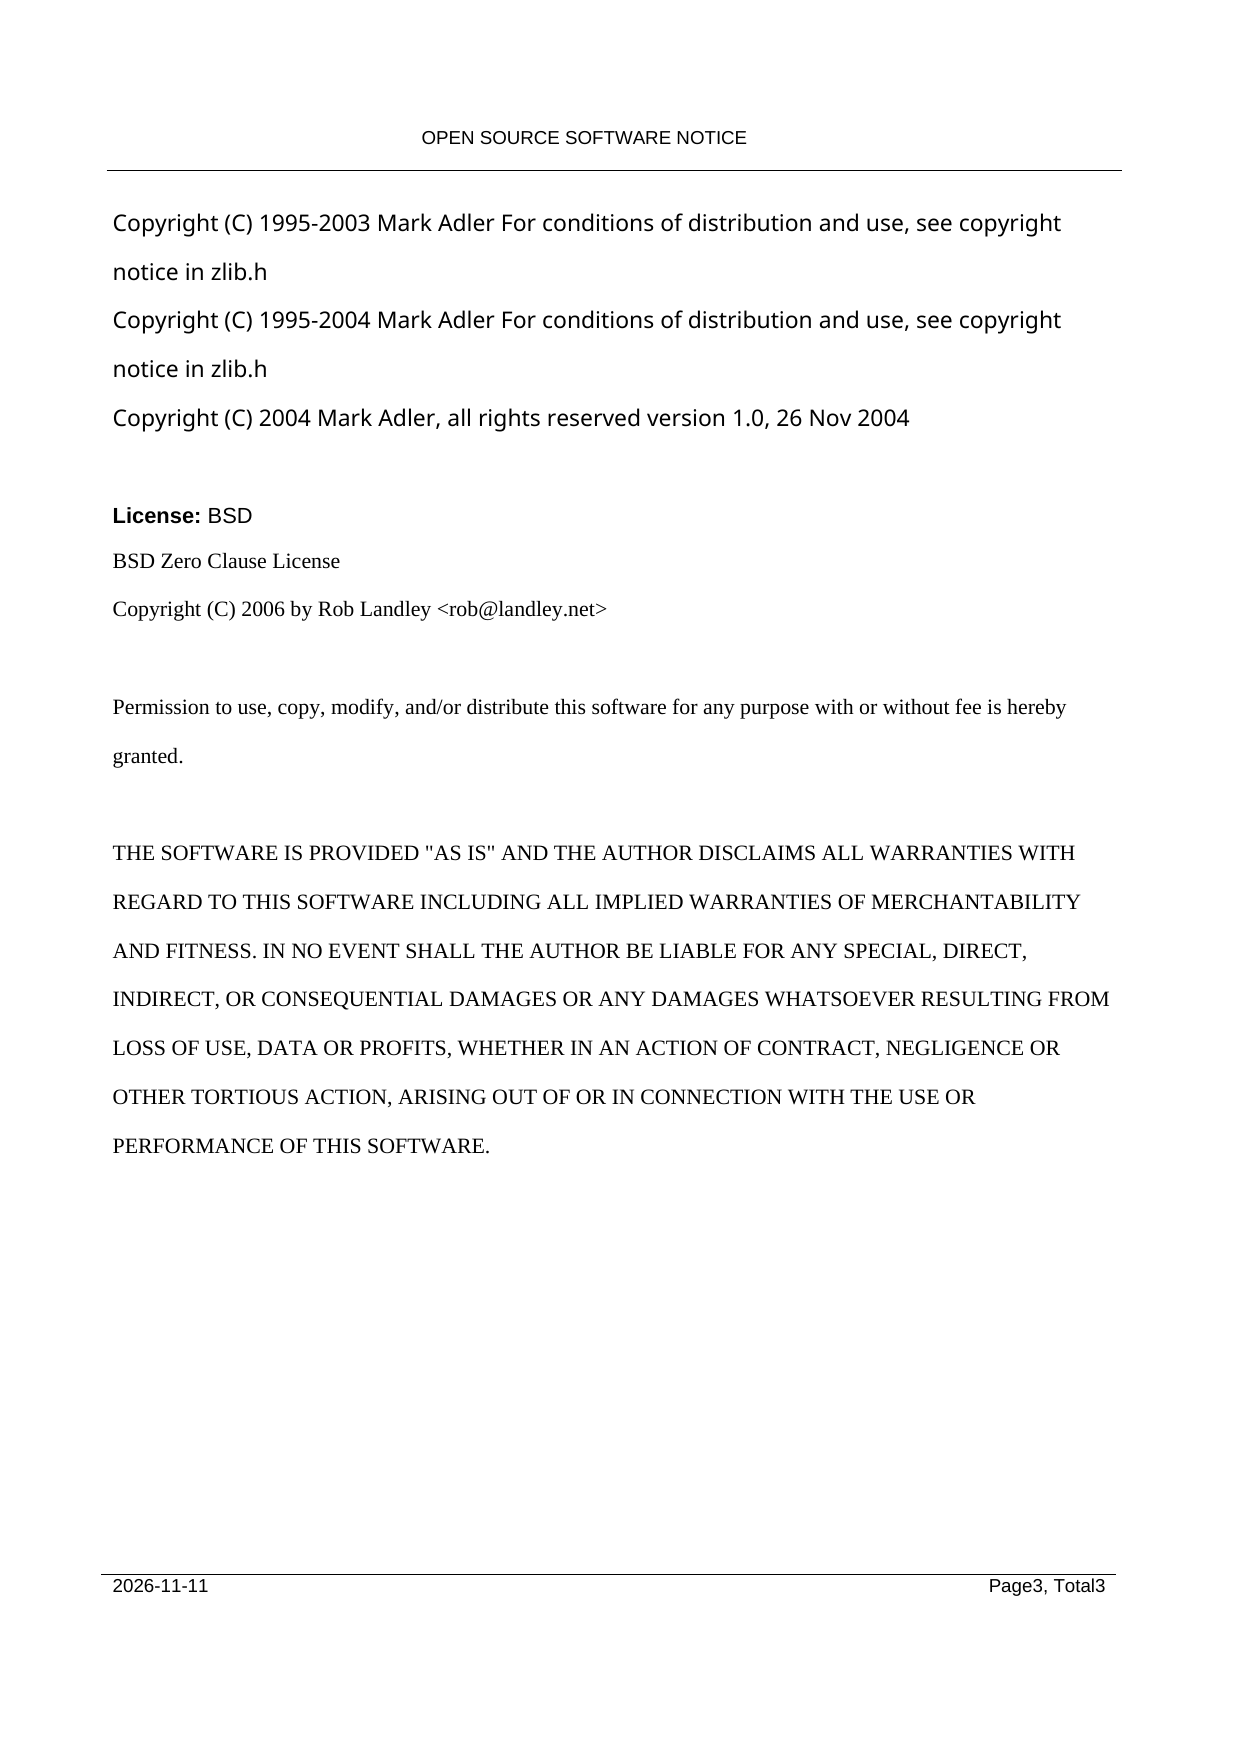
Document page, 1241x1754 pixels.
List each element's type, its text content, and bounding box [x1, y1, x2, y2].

text BSD Zero Clause License Copyright (C) 2006 by Rob Landley <rob@landley.net> Permission to use, copy, modify, and/or distribute this software for any purpose with or without fee is hereby granted. THE SOFTWARE IS PROVIDED "AS IS" AND THE AUTHOR DISCLAIMS ALL WARRANTIES WITH REGARD TO THIS SOFTWARE INCLUDING ALL IMPLIED WARRANTIES OF MERCHANTABILITY AND FITNESS. IN NO EVENT SHALL THE AUTHOR BE LIABLE FOR ANY SPECIAL, DIRECT, INDIRECT, OR CONSEQUENTIAL DAMAGES OR ANY DAMAGES WHATSOEVER RESULTING FROM LOSS OF USE, DATA OR PROFITS, WHETHER IN AN ACTION OF CONTRACT, NEGLIGENCE OR OTHER TORTIOUS ACTION, ARISING OUT OF OR IN CONNECTION WITH THE USE OR PERFORMANCE OF THIS SOFTWARE. [112, 544, 1128, 1210]
text License: BSD [112, 499, 1128, 531]
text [112, 206, 1128, 483]
